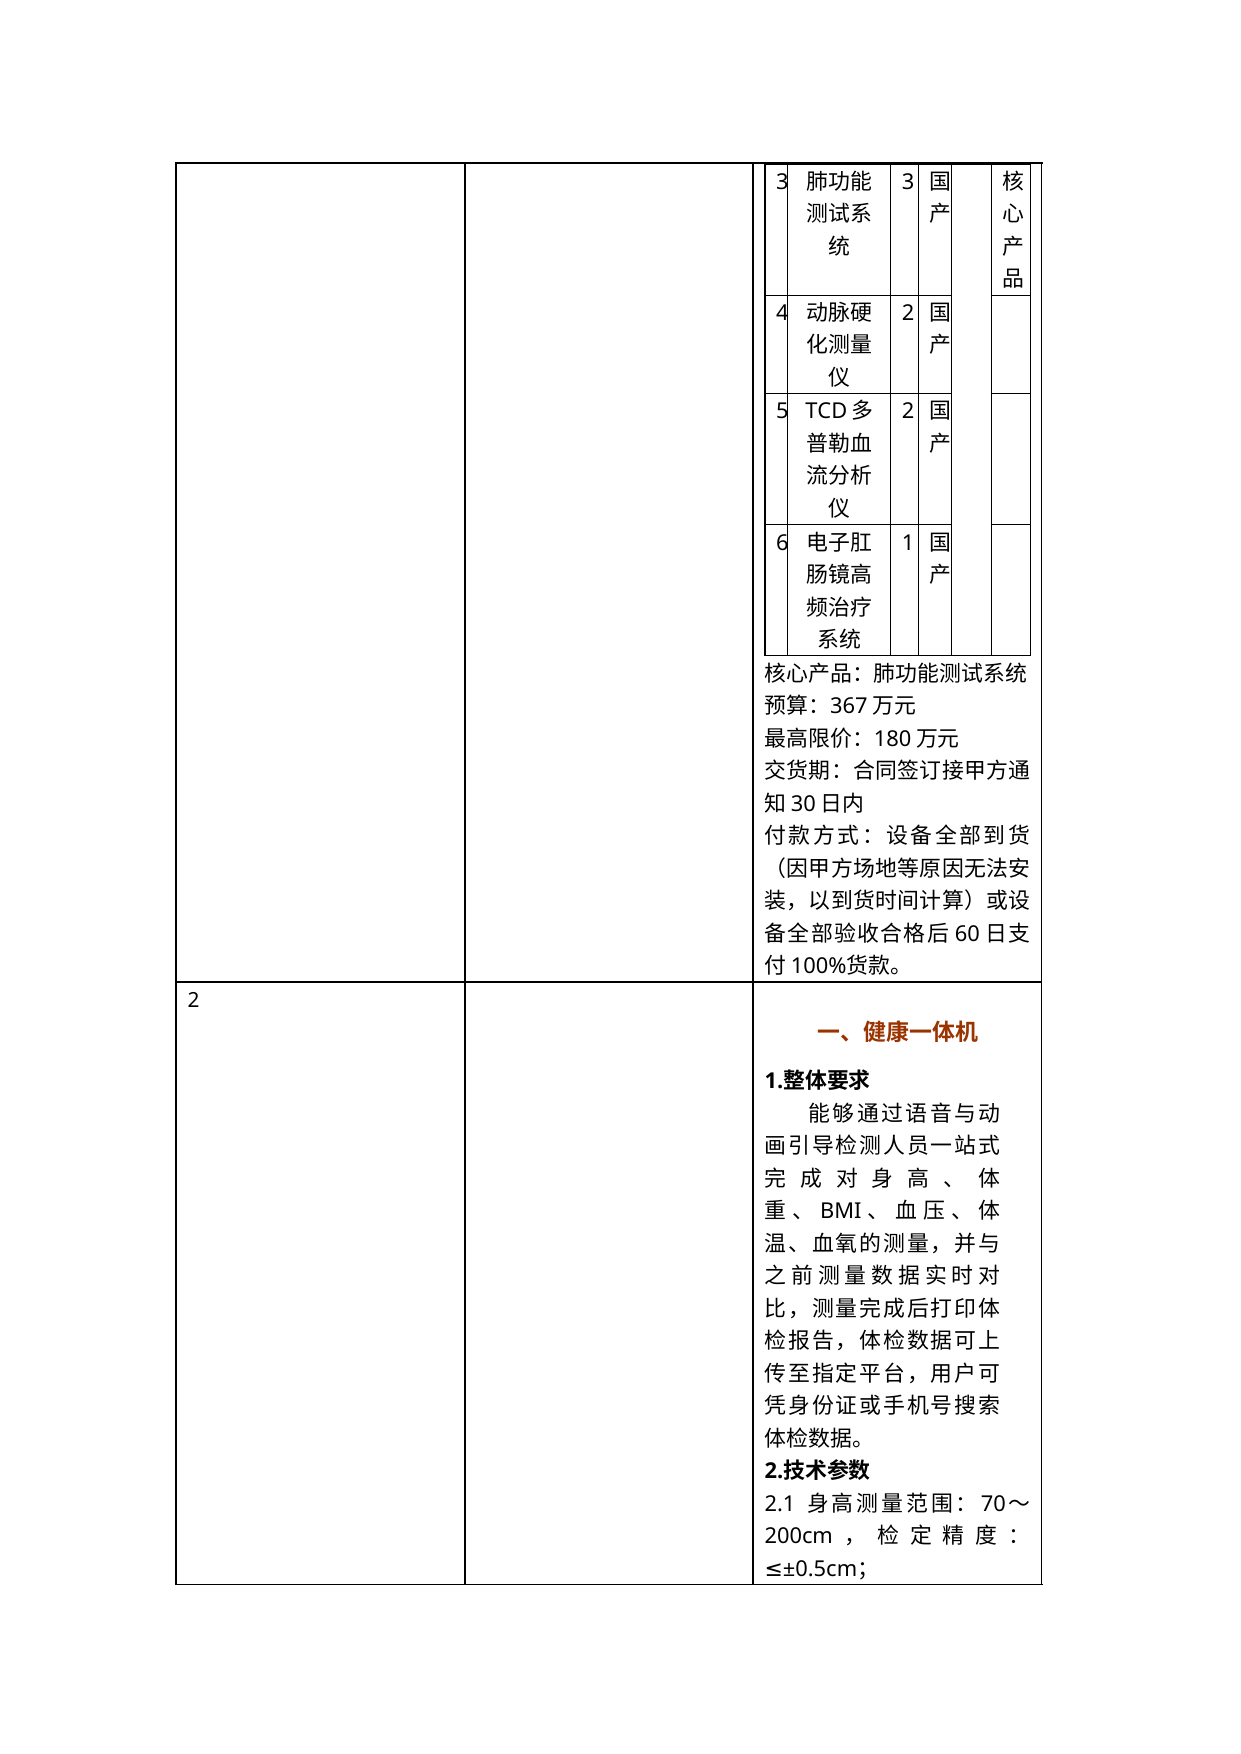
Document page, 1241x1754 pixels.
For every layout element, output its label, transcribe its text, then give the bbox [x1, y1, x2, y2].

table_cell [466, 983, 752, 1584]
table_cell 2 [177, 983, 464, 1584]
table_cell 1 [177, 164, 464, 981]
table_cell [754, 164, 1041, 981]
table_cell [466, 164, 752, 981]
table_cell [754, 983, 1041, 1584]
